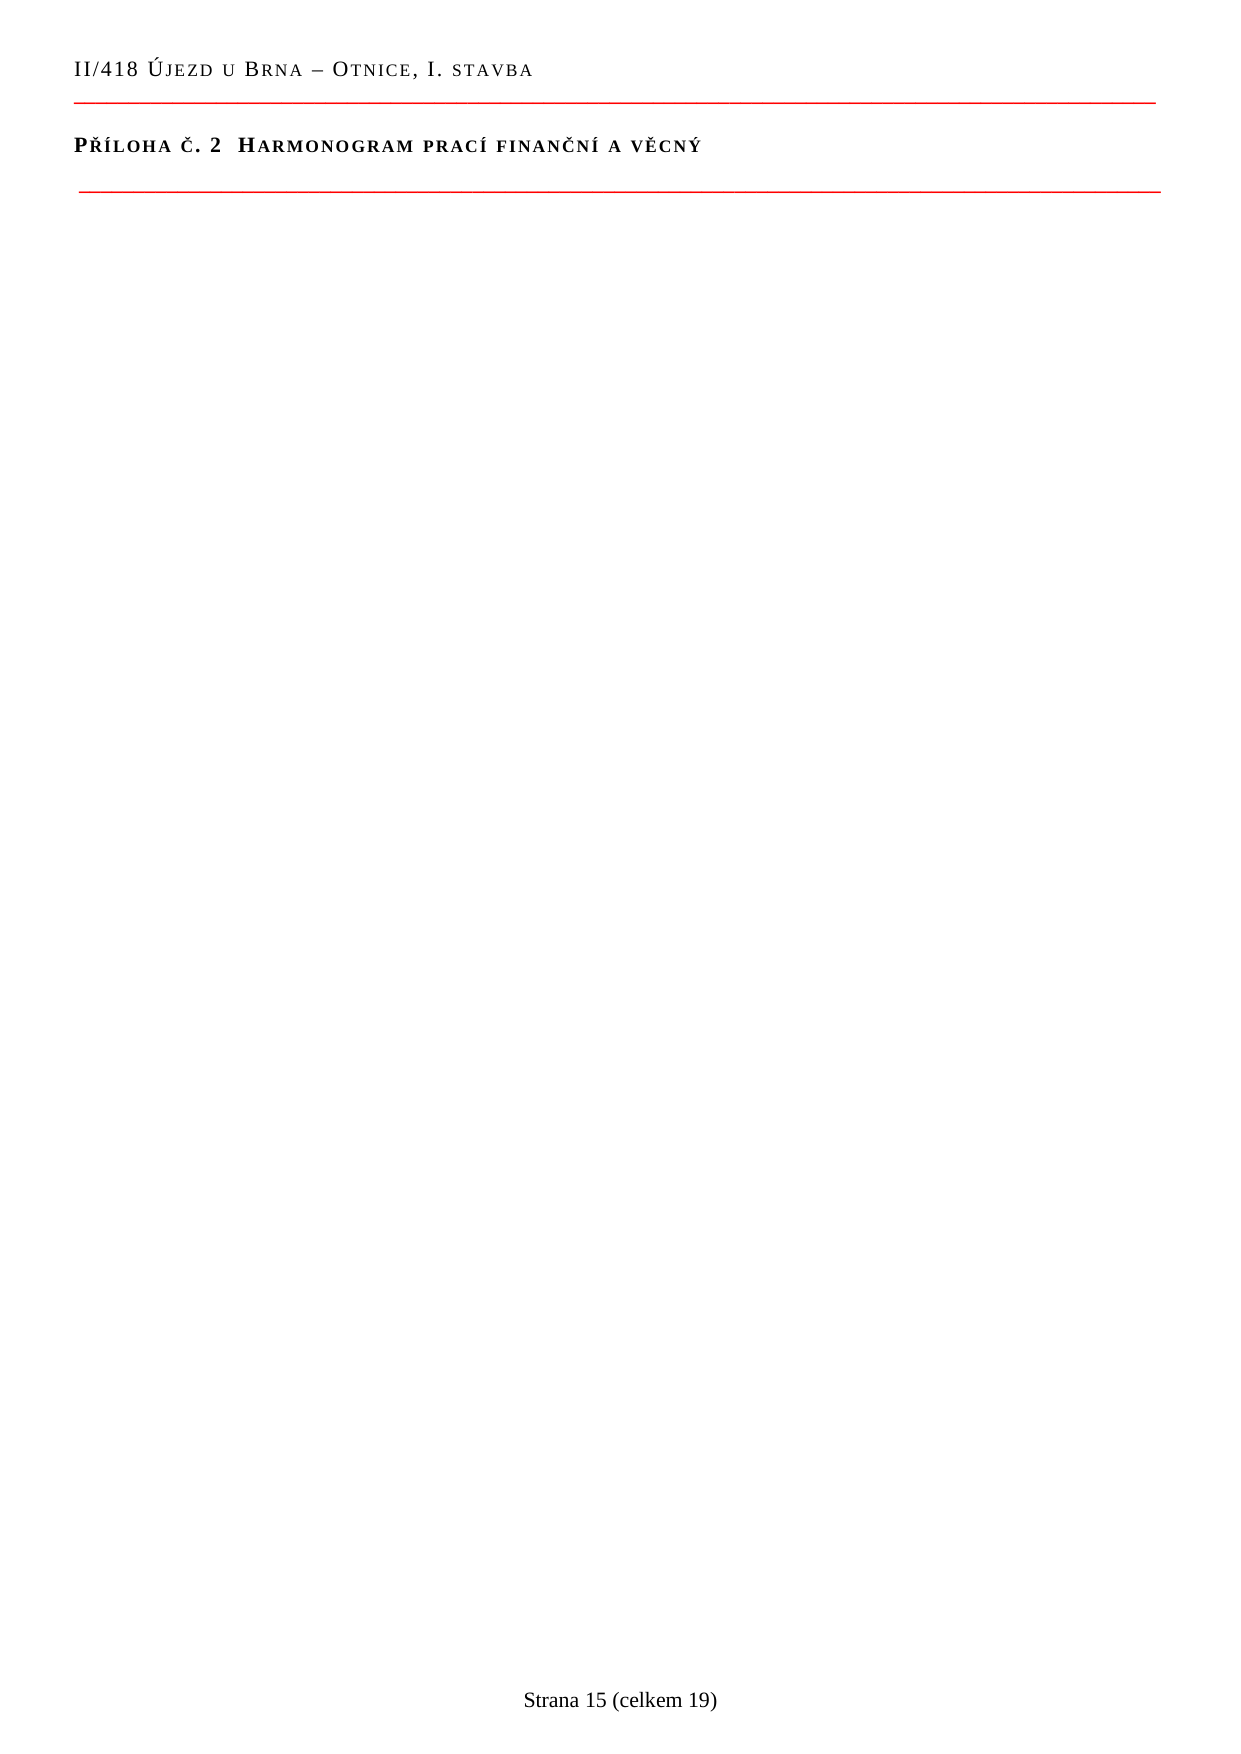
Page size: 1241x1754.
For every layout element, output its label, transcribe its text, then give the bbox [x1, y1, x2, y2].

text ___________________________________________________________________________________________________ [74, 169, 1167, 195]
text Příloha č. 2 Harmonogram prací finanční a věcný [74, 132, 1167, 157]
